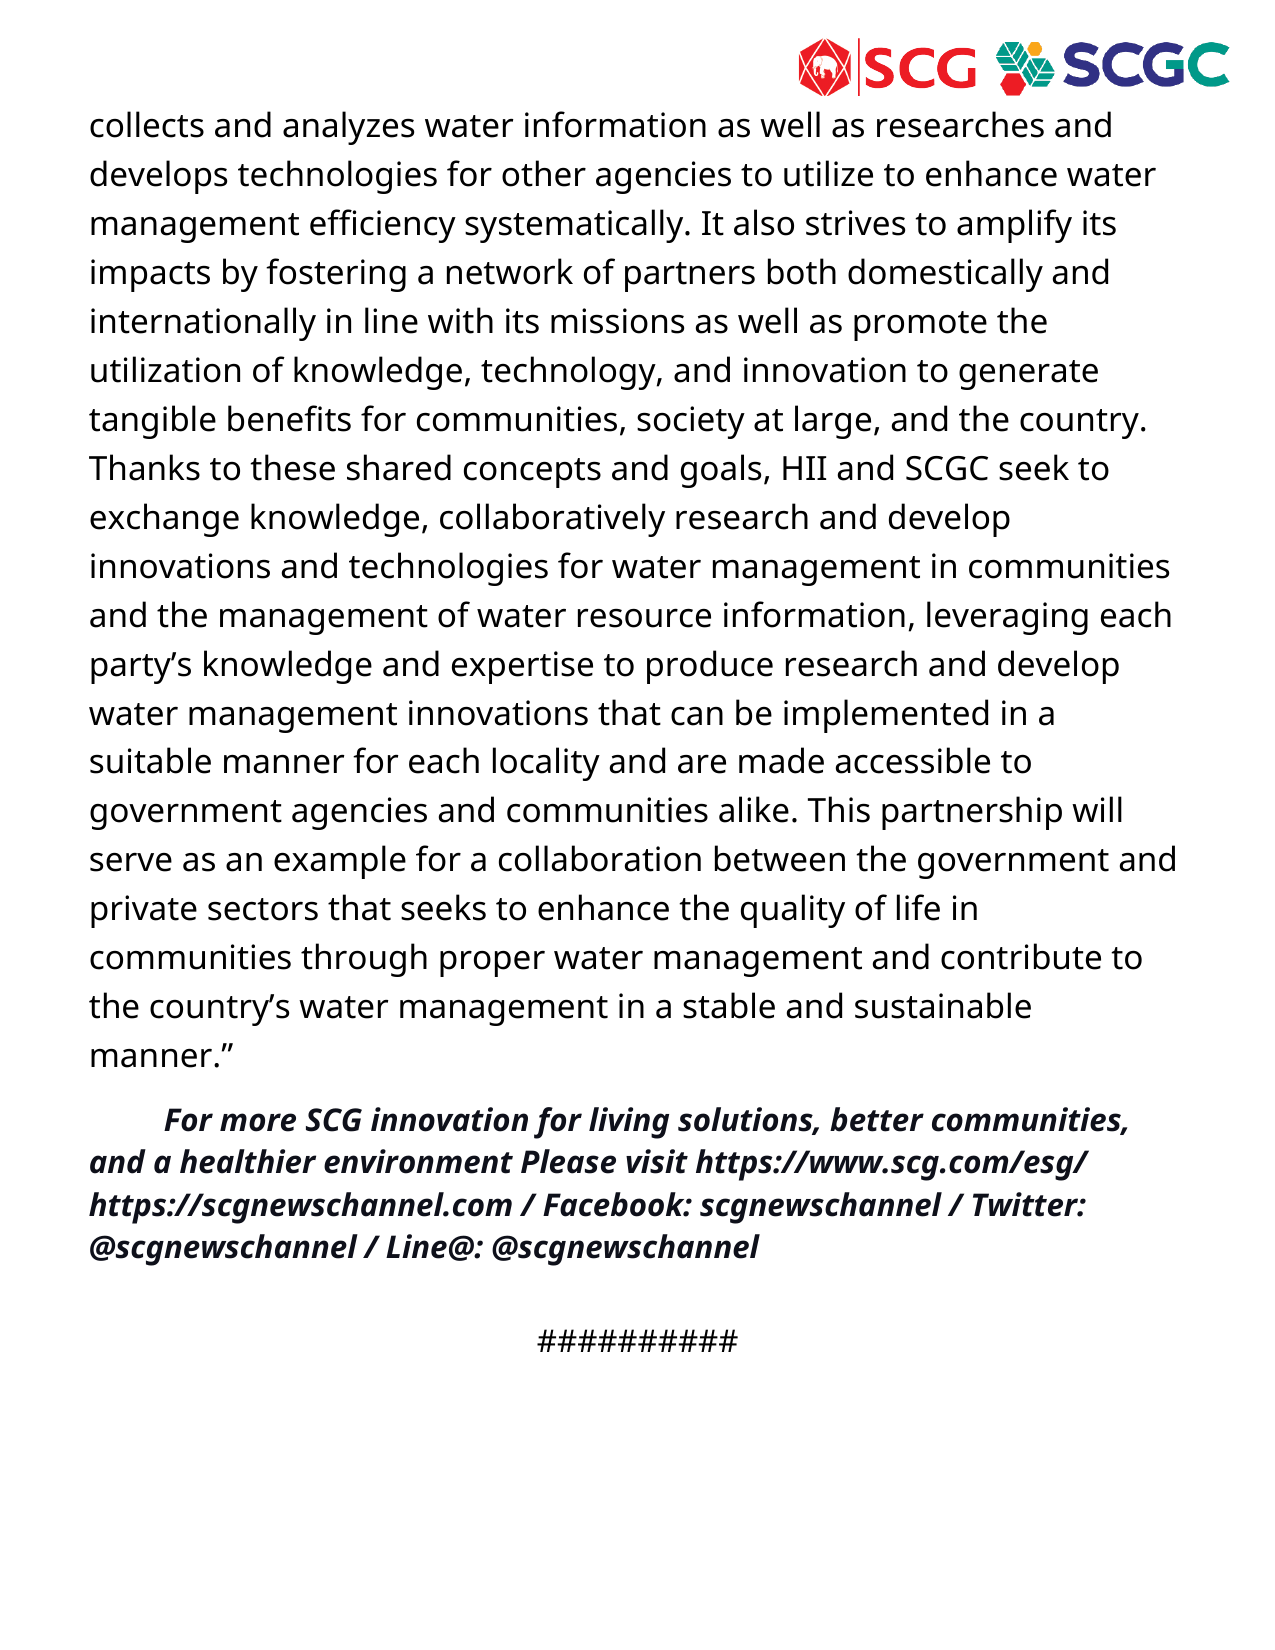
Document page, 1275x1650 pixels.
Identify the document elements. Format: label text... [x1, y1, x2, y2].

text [89, 102, 1186, 1077]
text For more SCG innovation for living solutions, better communities, and a healthier environment Please visit https://www.scg.com/esg/ https://scgnewschannel.com / Facebook: scgnewschannel / Twitter: @scgnewschannel / Line@: @scgnewschannel [89, 1098, 1186, 1268]
text ########## [89, 1318, 1186, 1361]
picture [797, 36, 976, 96]
picture [991, 33, 1241, 100]
